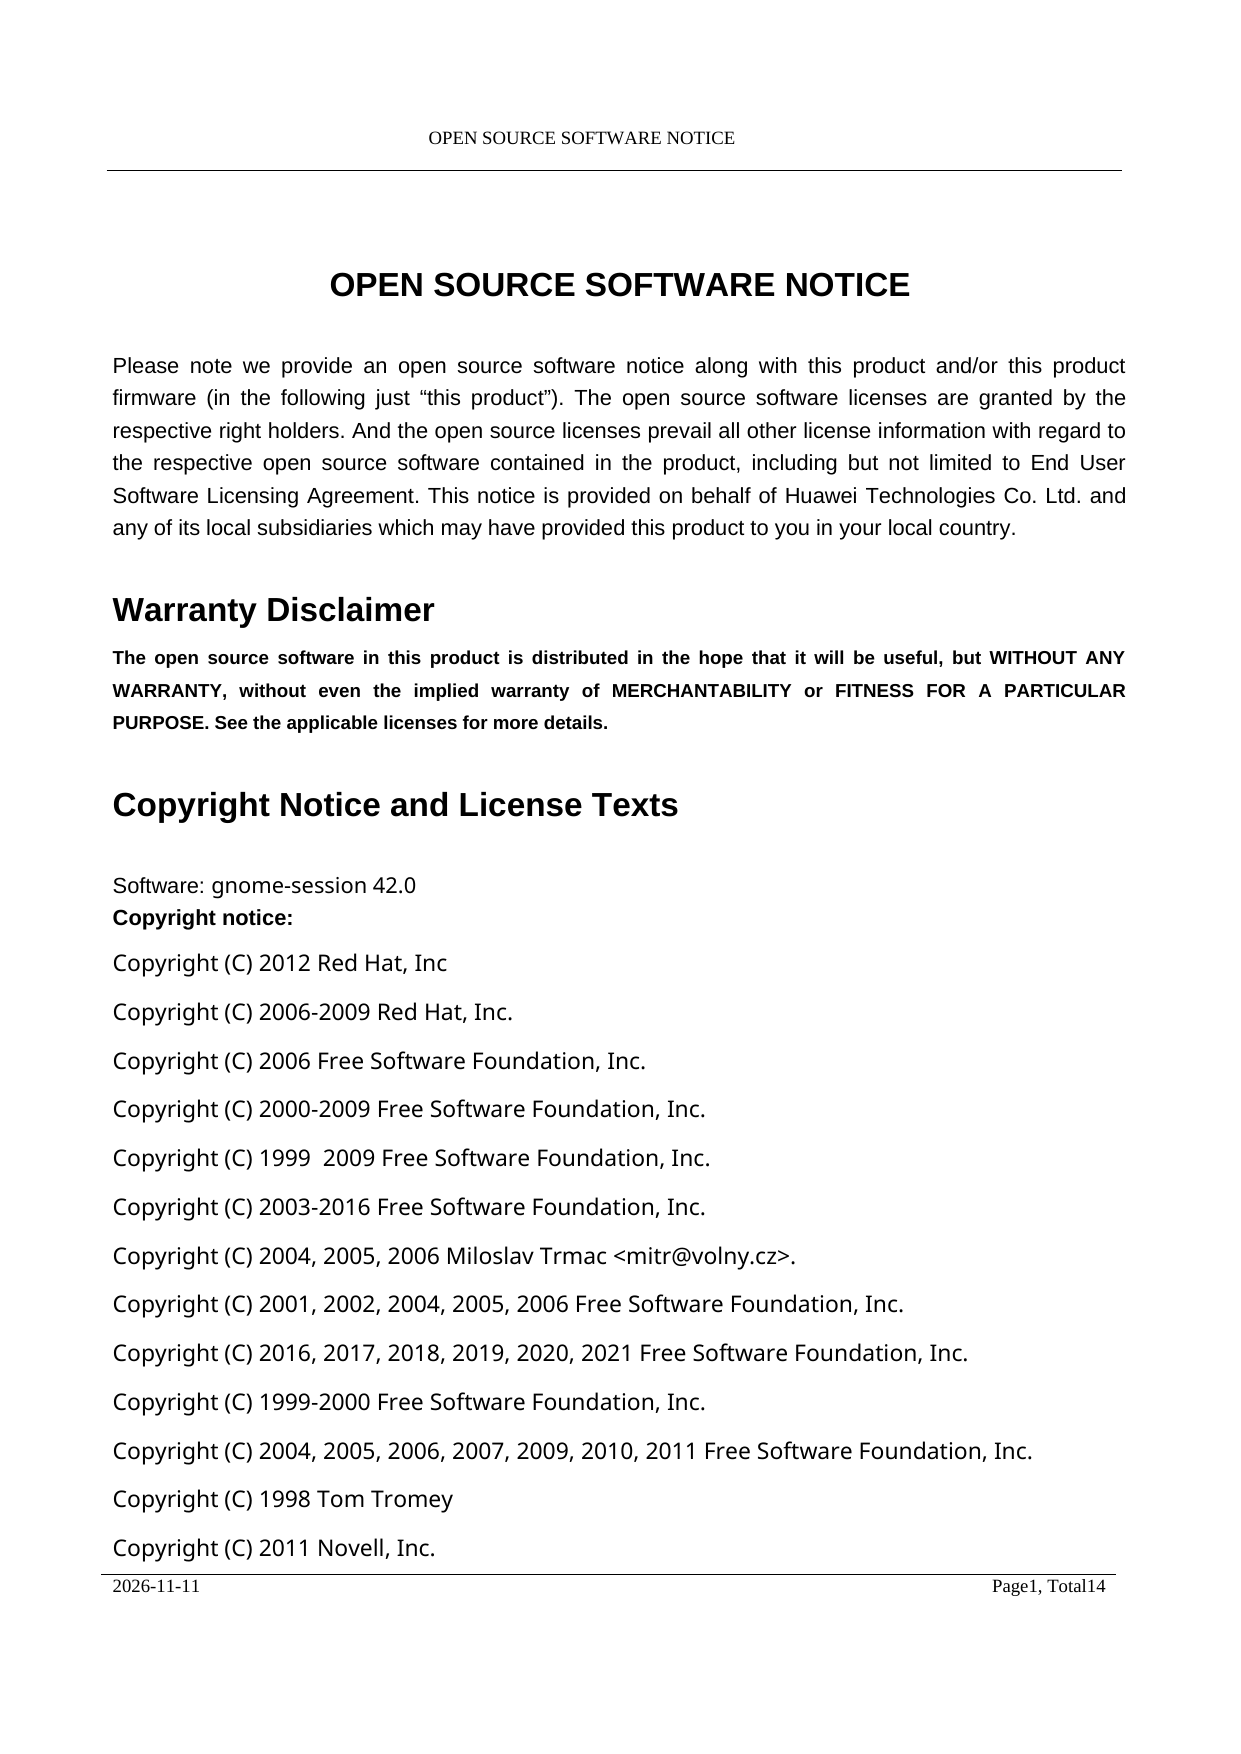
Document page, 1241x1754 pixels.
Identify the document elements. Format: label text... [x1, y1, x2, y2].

text Warranty Disclaimer [112, 576, 1128, 641]
text Software: gnome-session 42.0 [112, 869, 1128, 901]
text Copyright notice: [112, 901, 1128, 934]
text Copyright Notice and License Texts [112, 771, 1128, 836]
text Please note we provide an open source software notice along with this product and/or this product firmware (in the following just “this product”). The open source software licenses are granted by the respective right holders. And the open source licenses prevail all other license information with regard to the respective open source software contained in the product, including but not limited to End User Software Licensing Agreement. This notice is provided on behalf of Huawei Technologies Co. Ltd. and any of its local subsidiaries which may have provided this product to you in your local country. [112, 349, 1128, 544]
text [112, 947, 1128, 1564]
text The open source software in this product is distributed in the hope that it will be useful, but WITHOUT ANY WARRANTY, without even the implied warranty of MERCHANTABILITY or FITNESS FOR A PARTICULAR PURPOSE. See the applicable licenses for more details. [112, 641, 1128, 739]
text OPEN SOURCE SOFTWARE NOTICE [112, 251, 1128, 316]
